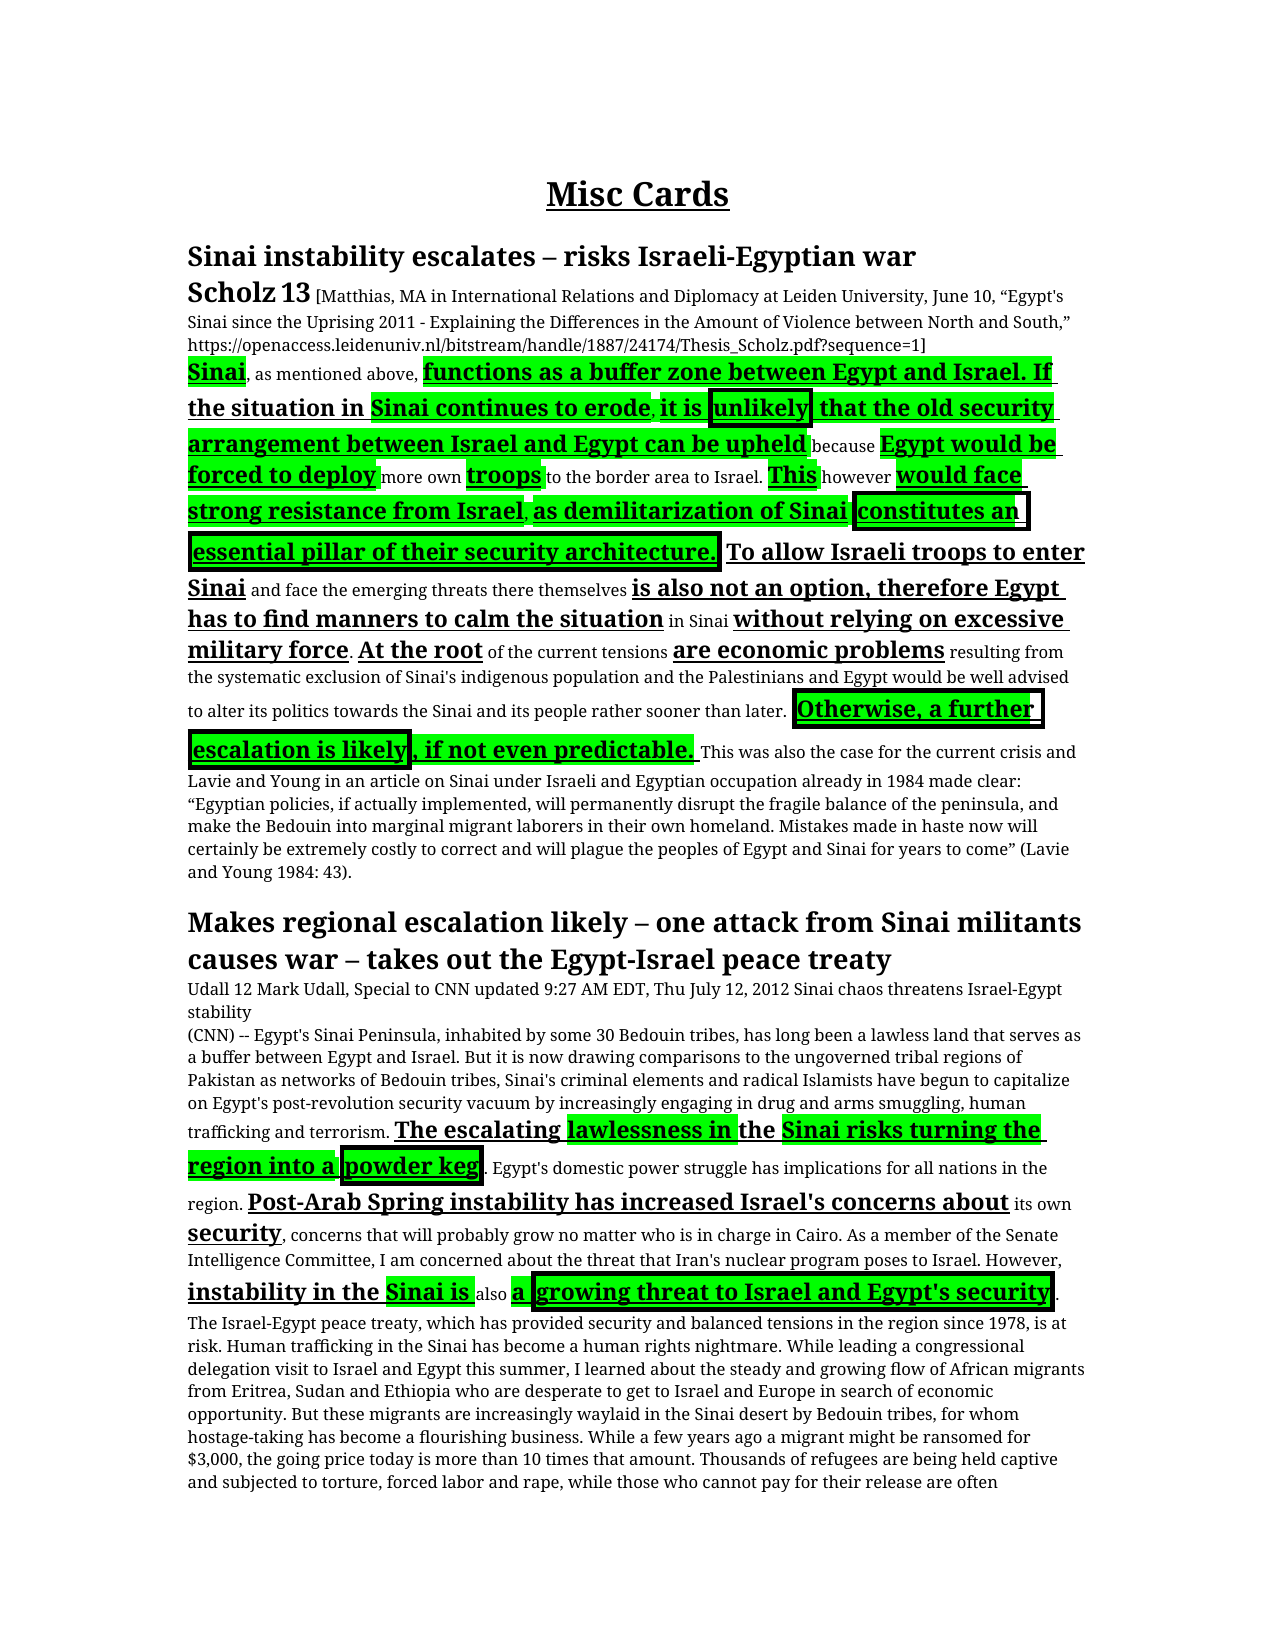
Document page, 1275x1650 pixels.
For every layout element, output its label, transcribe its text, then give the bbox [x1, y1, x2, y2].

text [187, 1023, 1087, 1493]
subtitle Misc Cards [187, 171, 1087, 216]
text Sinai, as mentioned above, functions as a buffer zone between Egypt and Israel. If the situation in Sinai continues to erode, it is unlikely that the old security arrangement between Israel and Egypt can be upheld because Egypt would be forced to deploy more own troops to the border area to Israel. This however would face strong resistance from Israel, as demilitarization of Sinai constitutes an essential pillar of their security architecture. To allow Israeli troops to enter Sinai and face the emerging threats there themselves is also not an option, therefore Egypt has to find manners to calm the situation in Sinai without relying on excessive military force. At the root of the current tensions are economic problems resulting from the systematic exclusion of Sinai's indigenous population and the Palestinians and Egypt would be well advised to alter its politics towards the Sinai and its people rather sooner than later. Otherwise, a further escalation is likely, if not even predictable. This was also the case for the current crisis and Lavie and Young in an article on Sinai under Israeli and Egyptian occupation already in 1984 made clear: “Egyptian policies, if actually implemented, will permanently disrupt the fragile balance of the peninsula, and make the Bedouin into marginal migrant laborers in their own homeland. Mistakes made in haste now will certainly be extremely costly to correct and will plague the peoples of Egypt and Sinai for years to come” (Lavie and Young 1984: 43). [187, 356, 1087, 883]
text Udall 12 Mark Udall, Special to CNN updated 9:27 AM EDT, Thu July 12, 2012 Sinai chaos threatens Israel-Egypt stability [187, 978, 1087, 1023]
subtitle Makes regional escalation likely – one attack from Sinai militants causes war – takes out the Egypt-Israel peace treaty [187, 904, 1087, 978]
text Scholz 13 [Matthias, MA in International Relations and Diplomacy at Leiden University, June 10, “Egypt's Sinai since the Uprising 2011 - Explaining the Differences in the Amount of Violence between North and South,” https://openaccess.leidenuniv.nl/bitstream/handle/1887/24174/Thesis_Scholz.pdf?sequence=1] [187, 274, 1087, 356]
subtitle Sinai instability escalates – risks Israeli-Egyptian war [187, 237, 1087, 274]
